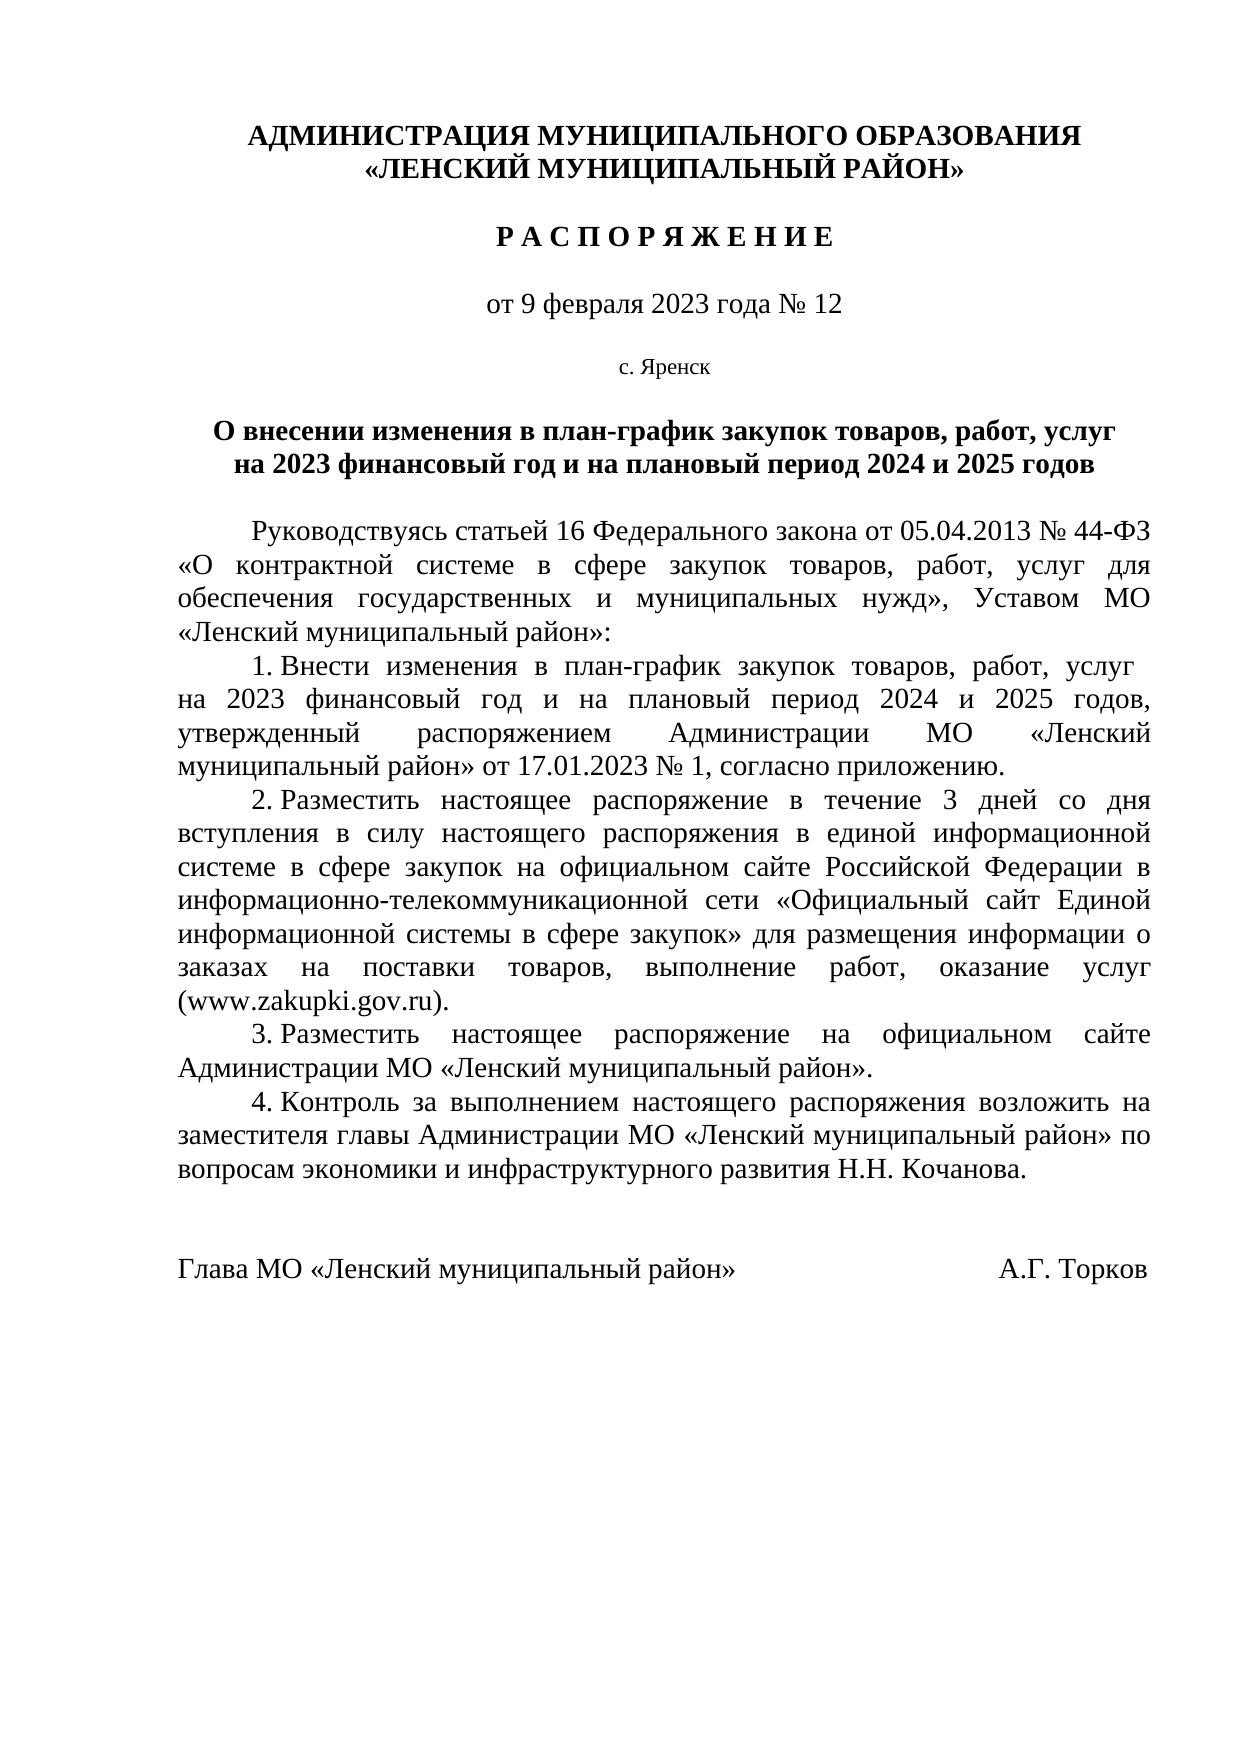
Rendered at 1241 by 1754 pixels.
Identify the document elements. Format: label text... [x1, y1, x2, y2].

subtitle «ЛЕНСКИЙ МУНИЦИПАЛЬНЫЙ РАЙОН» [177, 152, 1152, 185]
list Контроль за выполнением настоящего распоряжения возложить на заместителя главы Администрации МО «Ленский муниципальный район» по вопросам экономики и инфраструктурного развития Н.Н. Кочанова. [177, 1084, 1152, 1184]
list Разместить настоящее распоряжение на официальном сайте Администрации МО «Ленский муниципальный район». [177, 1017, 1152, 1084]
subtitle Р А С П О Р Я Ж Е Н И Е [177, 219, 1152, 252]
list Внести изменения в план-график закупок товаров, работ, услуг на 2023 финансовый год и на плановый период 2024 и 2025 годов, утвержденный распоряжением Администрации МО «Ленский муниципальный район» от 17.01.2023 № 1, согласно приложению. [177, 648, 1152, 782]
list Разместить настоящее распоряжение в течение 3 дней со дня вступления в силу настоящего распоряжения в единой информационной системе в сфере закупок на официальном сайте Российской Федерации в информационно-телекоммуникационной сети «Официальный сайт Единой информационной системы в сфере закупок» для размещения информации о заказах на поставки товаров, выполнение работ, оказание услуг (www.zakupki.gov.ru). [177, 782, 1152, 1017]
text Глава МО «Ленский муниципальный район» А.Г. Торков [177, 1251, 1152, 1285]
text с. Яренск [177, 353, 1152, 379]
text от 9 февраля 2023 года № 12 [177, 286, 1152, 319]
text Руководствуясь статьей 16 Федерального закона от 05.04.2013 № 44-ФЗ «О контрактной системе в сфере закупок товаров, работ, услуг для обеспечения государственных и муниципальных нужд», Уставом МО «Ленский муниципальный район»: [177, 513, 1152, 648]
table_header О внесении изменения в план-график закупок товаров, работ, услуг на 2023 финансовый год и на плановый период 2024 и 2025 годов [166, 413, 1163, 480]
subtitle АДМИНИСТРАЦИЯ МУНИЦИПАЛЬНОГО ОБРАЗОВАНИЯ [177, 118, 1152, 152]
